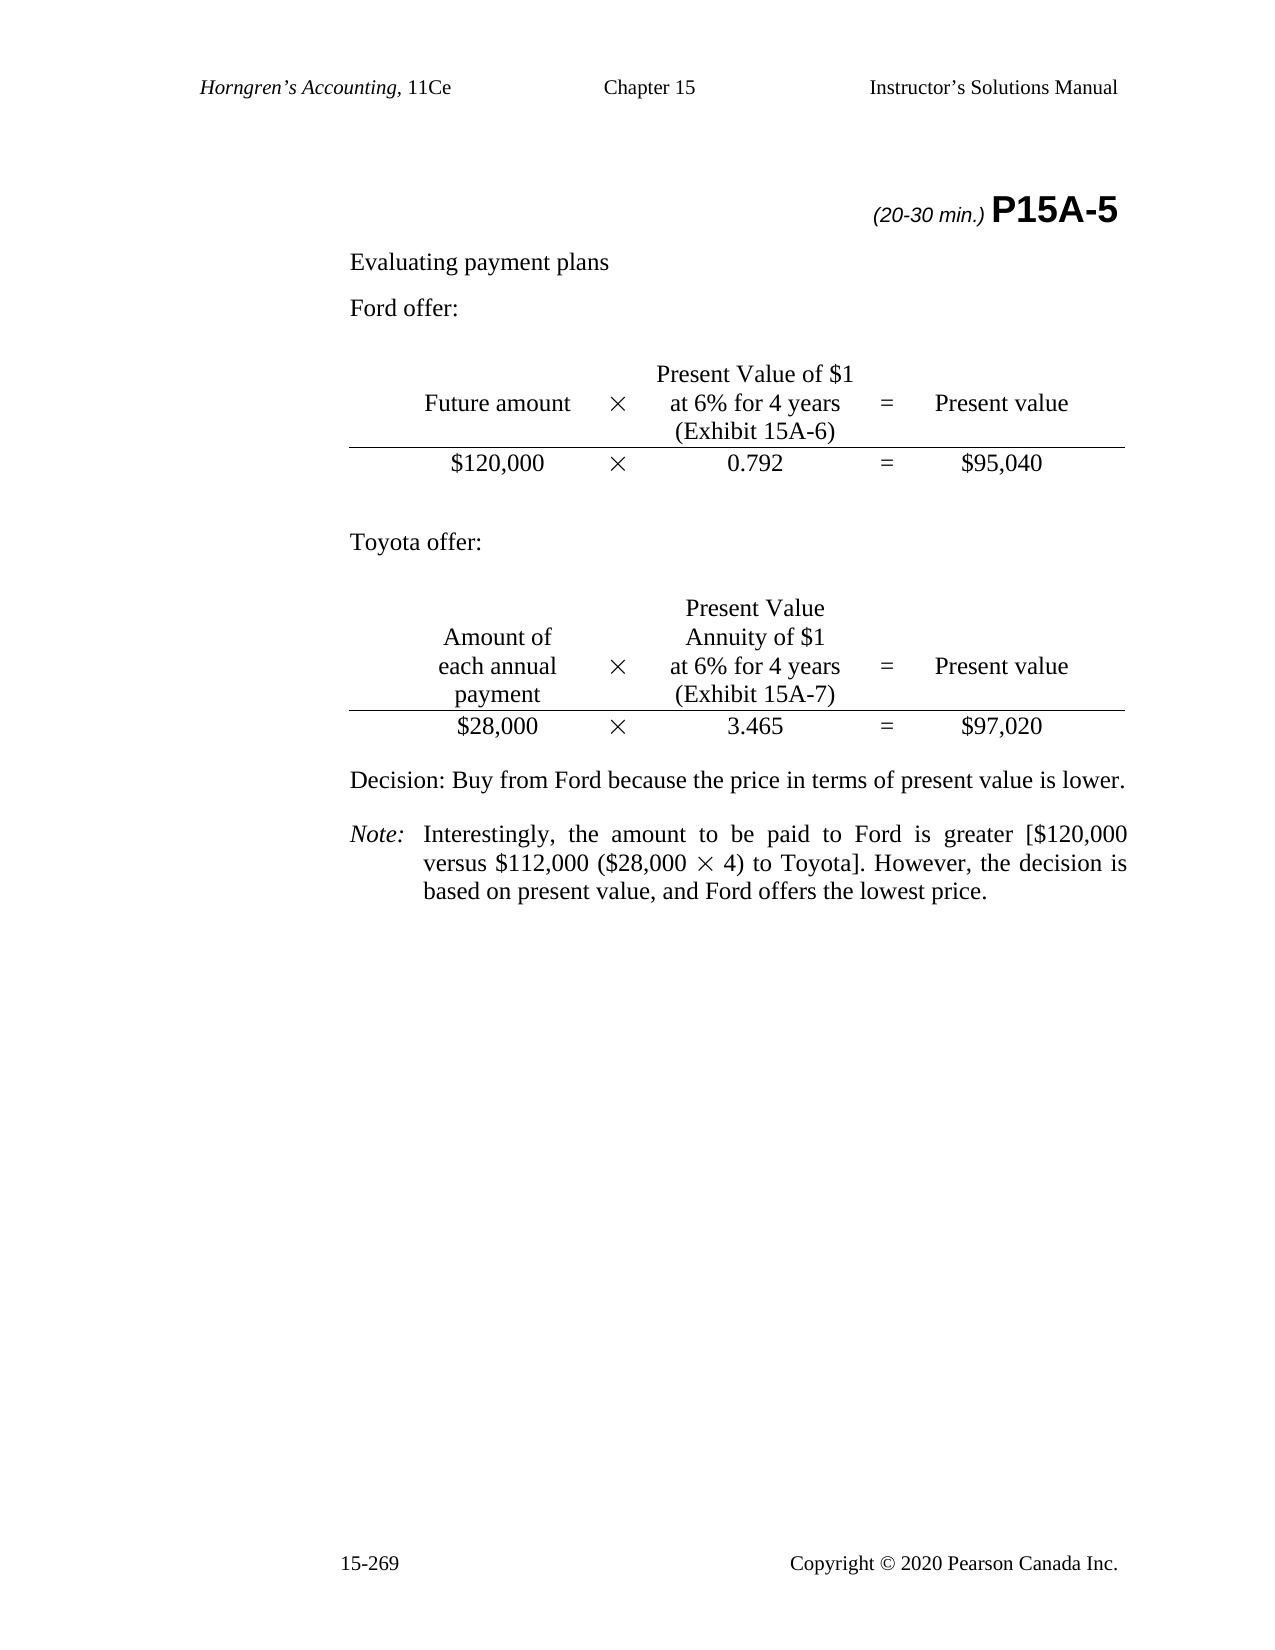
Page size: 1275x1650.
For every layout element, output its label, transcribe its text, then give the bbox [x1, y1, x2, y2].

text $28,000 3.465 = $97,020 [348, 711, 1125, 740]
text Evaluating payment plans [349, 247, 1125, 276]
text (Exhibit 15A-6) [348, 416, 1125, 448]
text Toyota offer: [349, 527, 1168, 556]
text $120,000 0.792 = $95,040 [348, 448, 1125, 477]
text each annual at 6% for 4 years = Present value [348, 651, 1125, 679]
text Ford offer: [349, 293, 1125, 321]
text Amount of Annuity of $1 [348, 622, 1125, 651]
text (20-30 min.) P15A-5 [348, 187, 1122, 231]
text payment (Exhibit 15A-7) [348, 679, 1125, 711]
text Present Value [348, 593, 1125, 622]
text Decision: Buy from Ford because the price in terms of present value is lower. [349, 765, 1168, 794]
text Present Value of $1 [348, 359, 1125, 388]
text Note: Interestingly, the amount to be paid to Ford is greater [$120,000 versus $112,000 ($28,000 4) to Toyota]. However, the decision is based on present value, and Ford offers the lowest price. [349, 819, 1128, 905]
text Future amount at 6% for 4 years = Present value [348, 388, 1125, 416]
